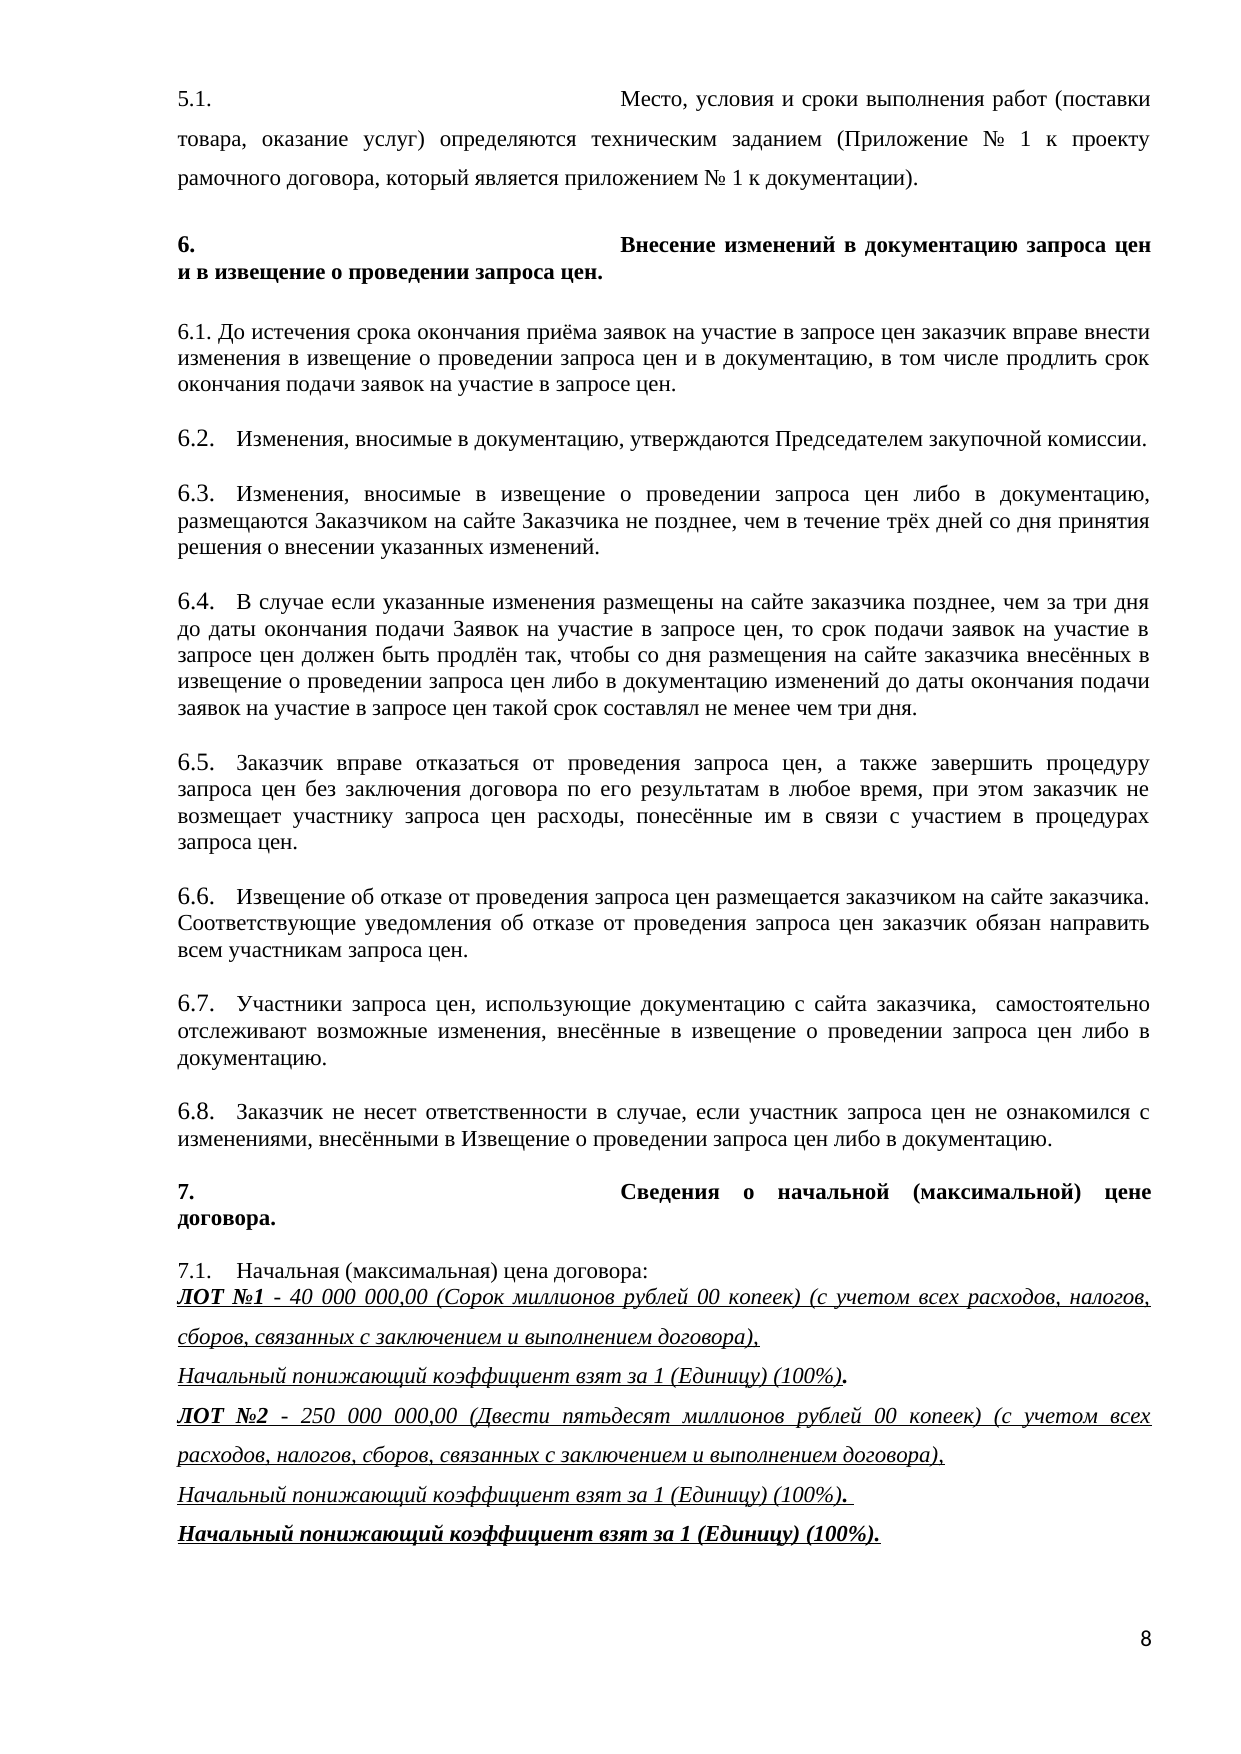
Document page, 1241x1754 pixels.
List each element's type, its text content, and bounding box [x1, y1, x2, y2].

list В случае если указанные изменения размещены на сайте заказчика позднее, чем за три дня до даты окончания подачи Заявок на участие в запросе цен, то срок подачи заявок на участие в запросе цен должен быть продлён так, чтобы со дня размещения на сайте заказчика внесённых в извещение о проведении запроса цен либо в документацию изменений до даты окончания подачи заявок на участие в запросе цен такой срок составлял не менее чем три дня. [177, 586, 1152, 720]
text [177, 1481, 1152, 1507]
list Извещение об отказе от проведения запроса цен размещается заказчиком на сайте заказчика. Соответствующие уведомления об отказе от проведения запроса цен заказчик обязан направить всем участникам запроса цен. [177, 881, 1152, 962]
text ЛОТ №1 - 40 000 000,00 (Сорок миллионов рублей 00 копеек) (с учетом всех расходов, налогов, сборов, связанных с заключением и выполнением договора), [177, 1283, 1152, 1349]
list Заказчик вправе отказаться от проведения запроса цен, а также завершить процедуру запроса цен без заключения договора по его результатам в любое время, при этом заказчик не возмещает участнику запроса цен расходы, понесённые им в связи с участием в процедурах запроса цен. [177, 747, 1152, 854]
list Участники запроса цен, использующие документацию с сайта заказчика, самостоятельно отслеживают возможные изменения, внесённые в извещение о проведении запроса цен либо в документацию. [177, 988, 1152, 1070]
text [177, 1520, 1152, 1546]
list Изменения, вносимые в документацию, утверждаются Председателем закупочной комиссии. [177, 423, 1152, 452]
text ЛОТ №2 - 250 000 000,00 (Двести пятьдесят миллионов рублей 00 копеек) (с учетом всех расходов, налогов, сборов, связанных с заключением и выполнением договора), [177, 1402, 1152, 1425]
text ЛОТ №2 - 250 000 000,00 (Двести пятьдесят миллионов рублей 00 копеек) (с учетом всех расходов, налогов, сборов, связанных с заключением и выполнением договора), [177, 1426, 1152, 1467]
list Сведения о начальной (максимальной) цене договора. [177, 1178, 1152, 1231]
text Начальный понижающий коэффициент взят за 1 (Единицу) (100%). [177, 1362, 1152, 1388]
list Место, условия и сроки выполнения работ (поставки товара, оказание услуг) определяются техническим заданием (Приложение № 1 к проекту рамочного договора, который является приложением № 1 к документации). [177, 85, 1152, 191]
list Изменения, вносимые в извещение о проведении запроса цен либо в документацию, размещаются Заказчиком на сайте Заказчика не позднее, чем в течение трёх дней со дня принятия решения о внесении указанных изменений. [177, 478, 1152, 560]
list 6.1. До истечения срока окончания приёма заявок на участие в запросе цен заказчик вправе внести изменения в извещение о проведении запроса цен и в документацию, в том числе продлить срок окончания подачи заявок на участие в запросе цен. [177, 318, 1152, 397]
list 7.1. Начальная (максимальная) цена договора: [177, 1257, 1152, 1283]
list Заказчик не несет ответственности в случае, если участник запроса цен не ознакомился с изменениями, внесёнными в Извещение о проведении запроса цен либо в документацию. [177, 1096, 1152, 1151]
list Внесение изменений в документацию запроса цен и в извещение о проведении запроса цен. [177, 230, 1152, 284]
